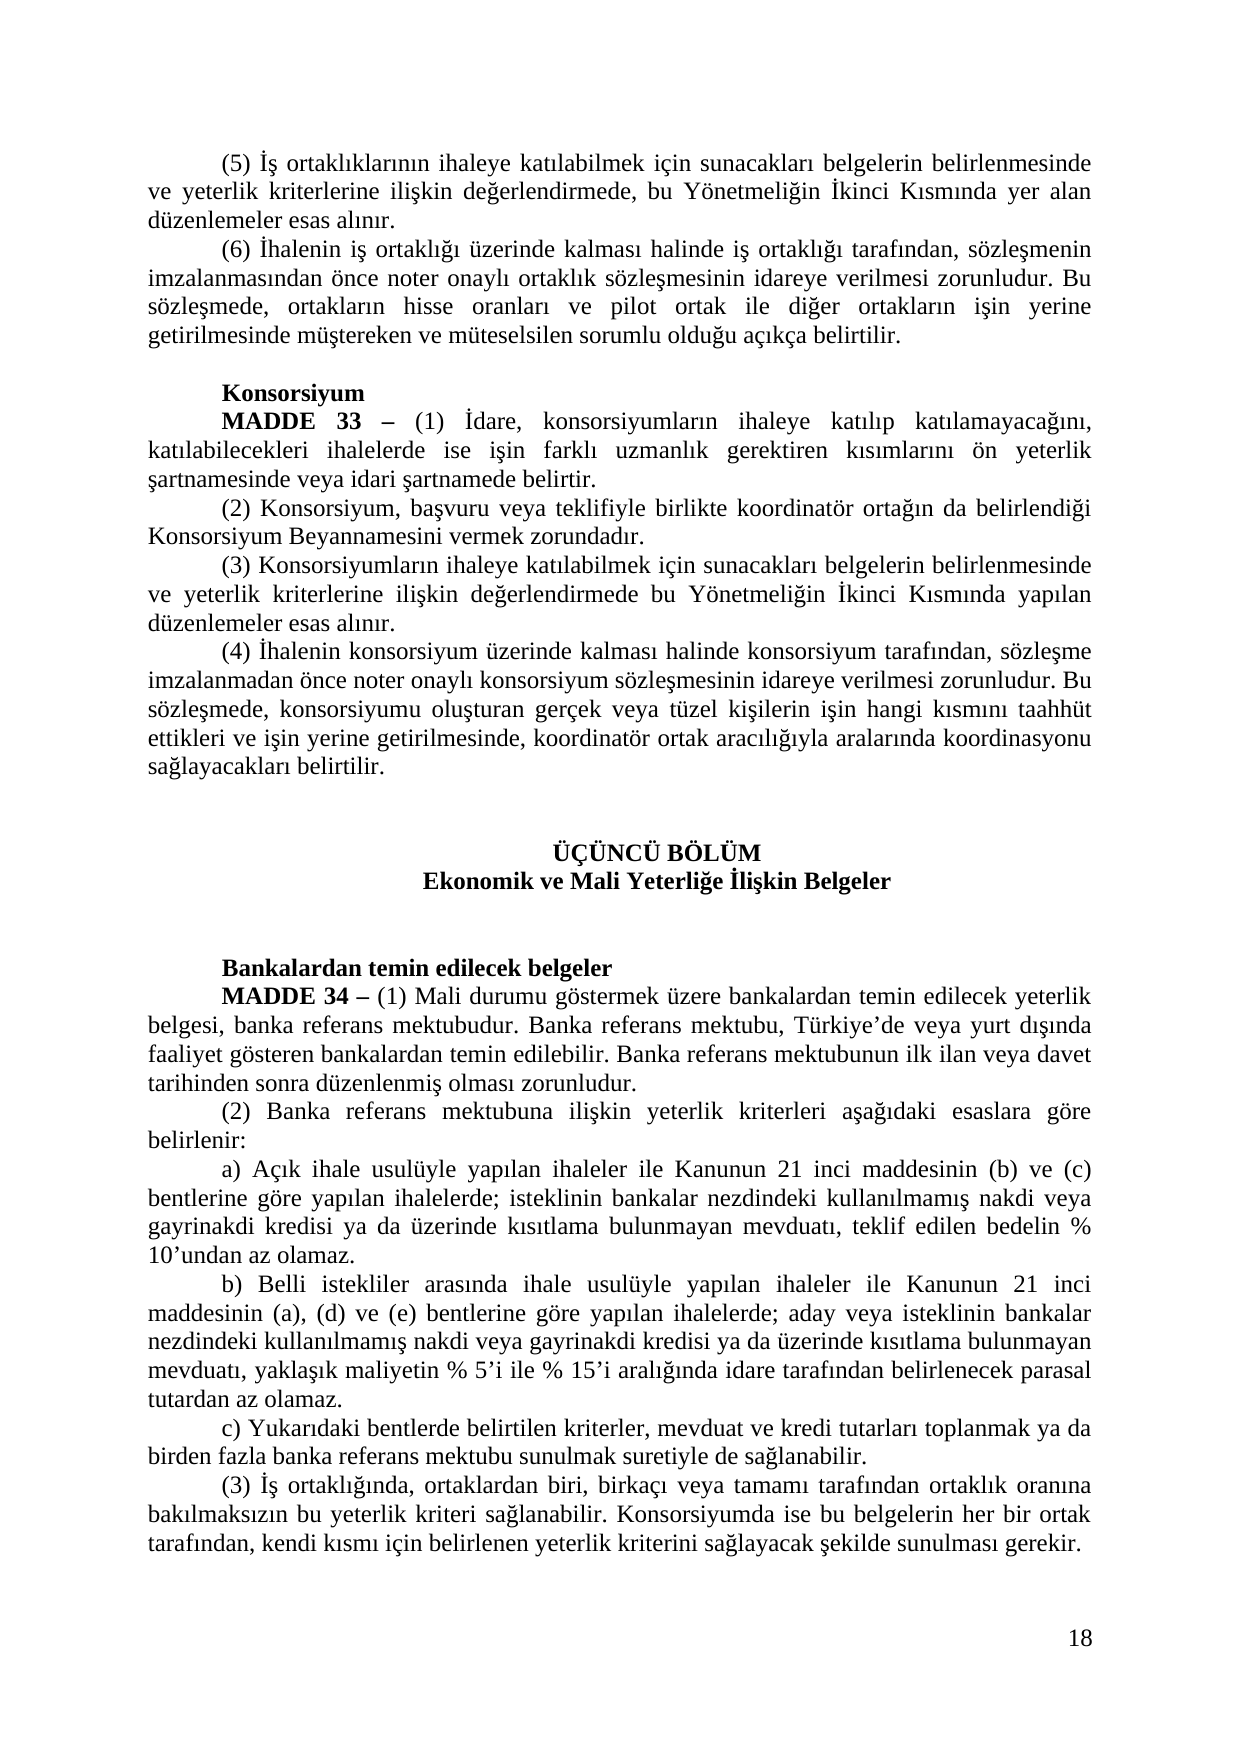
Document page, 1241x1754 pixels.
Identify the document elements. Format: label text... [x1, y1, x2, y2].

text (6) İhalenin iş ortaklığı üzerinde kalması halinde iş ortaklığı tarafından, sözleşmenin imzalanmasından önce noter onaylı ortaklık sözleşmesinin idareye verilmesi zorunludur. Bu sözleşmede, ortakların hisse oranları ve pilot ortak ile diğer ortakların işin yerine getirilmesinde müştereken ve müteselsilen sorumlu olduğu açıkça belirtilir. [148, 234, 1092, 349]
text b) Belli istekliler arasında ihale usulüyle yapılan ihaleler ile Kanunun 21 inci maddesinin (a), (d) ve (e) bentlerine göre yapılan ihalelerde; aday veya isteklinin bankalar nezdindeki kullanılmamış nakdi veya gayrinakdi kredisi ya da üzerinde kısıtlama bulunmayan mevduatı, yaklaşık maliyetin % 5’i ile % 15’i aralığında idare tarafından belirlenecek parasal tutardan az olamaz. [148, 1269, 1092, 1413]
text c) Yukarıdaki bentlerde belirtilen kriterler, mevduat ve kredi tutarları toplanmak ya da birden fazla banka referans mektubu sunulmak suretiyle de sağlanabilir. [148, 1413, 1092, 1470]
subtitle Konsorsiyum [148, 378, 1092, 406]
text (5) İş ortaklıklarının ihaleye katılabilmek için sunacakları belgelerin belirlenmesinde ve yeterlik kriterlerine ilişkin değerlendirmede, bu Yönetmeliğin İkinci Kısmında yer alan düzenlemeler esas alınır. [148, 148, 1092, 234]
text (2) Banka referans mektubuna ilişkin yeterlik kriterleri aşağıdaki esaslara göre belirlenir: [148, 1096, 1092, 1154]
subtitle Ekonomik ve Mali Yeterliğe İlişkin Belgeler [148, 866, 1092, 895]
text (3) İş ortaklığında, ortaklardan biri, birkaçı veya tamamı tarafından ortaklık oranına bakılmaksızın bu yeterlik kriteri sağlanabilir. Konsorsiyumda ise bu belgelerin her bir ortak tarafından, kendi kısmı için belirlenen yeterlik kriterini sağlayacak şekilde sunulması gerekir. [148, 1470, 1092, 1556]
text (2) Konsorsiyum, başvuru veya teklifiyle birlikte koordinatör ortağın da belirlendiği Konsorsiyum Beyannamesini vermek zorundadır. [148, 493, 1092, 550]
subtitle ÜÇÜNCÜ BÖLÜM [148, 838, 1092, 866]
text MADDE 34 – (1) Mali durumu göstermek üzere bankalardan temin edilecek yeterlik belgesi, banka referans mektubudur. Banka referans mektubu, Türkiye’de veya yurt dışında faaliyet gösteren bankalardan temin edilebilir. Banka referans mektubunun ilk ilan veya davet tarihinden sonra düzenlenmiş olması zorunludur. [148, 981, 1092, 1096]
text a) Açık ihale usulüyle yapılan ihaleler ile Kanunun 21 inci maddesinin (b) ve (c) bentlerine göre yapılan ihalelerde; isteklinin bankalar nezdindeki kullanılmamış nakdi veya gayrinakdi kredisi ya da üzerinde kısıtlama bulunmayan mevduatı, teklif edilen bedelin % 10’undan az olamaz. [148, 1154, 1092, 1269]
text (4) İhalenin konsorsiyum üzerinde kalması halinde konsorsiyum tarafından, sözleşme imzalanmadan önce noter onaylı konsorsiyum sözleşmesinin idareye verilmesi zorunludur. Bu sözleşmede, konsorsiyumu oluşturan gerçek veya tüzel kişilerin işin hangi kısmını taahhüt ettikleri ve işin yerine getirilmesinde, koordinatör ortak aracılığıyla aralarında koordinasyonu sağlayacakları belirtilir. [148, 636, 1092, 780]
text (3) Konsorsiyumların ihaleye katılabilmek için sunacakları belgelerin belirlenmesinde ve yeterlik kriterlerine ilişkin değerlendirmede bu Yönetmeliğin İkinci Kısmında yapılan düzenlemeler esas alınır. [148, 550, 1092, 636]
subtitle Bankalardan temin edilecek belgeler [148, 953, 1092, 981]
text MADDE 33 – (1) İdare, konsorsiyumların ihaleye katılıp katılamayacağını, katılabilecekleri ihalelerde ise işin farklı uzmanlık gerektiren kısımlarını ön yeterlik şartnamesinde veya idari şartnamede belirtir. [148, 406, 1092, 493]
